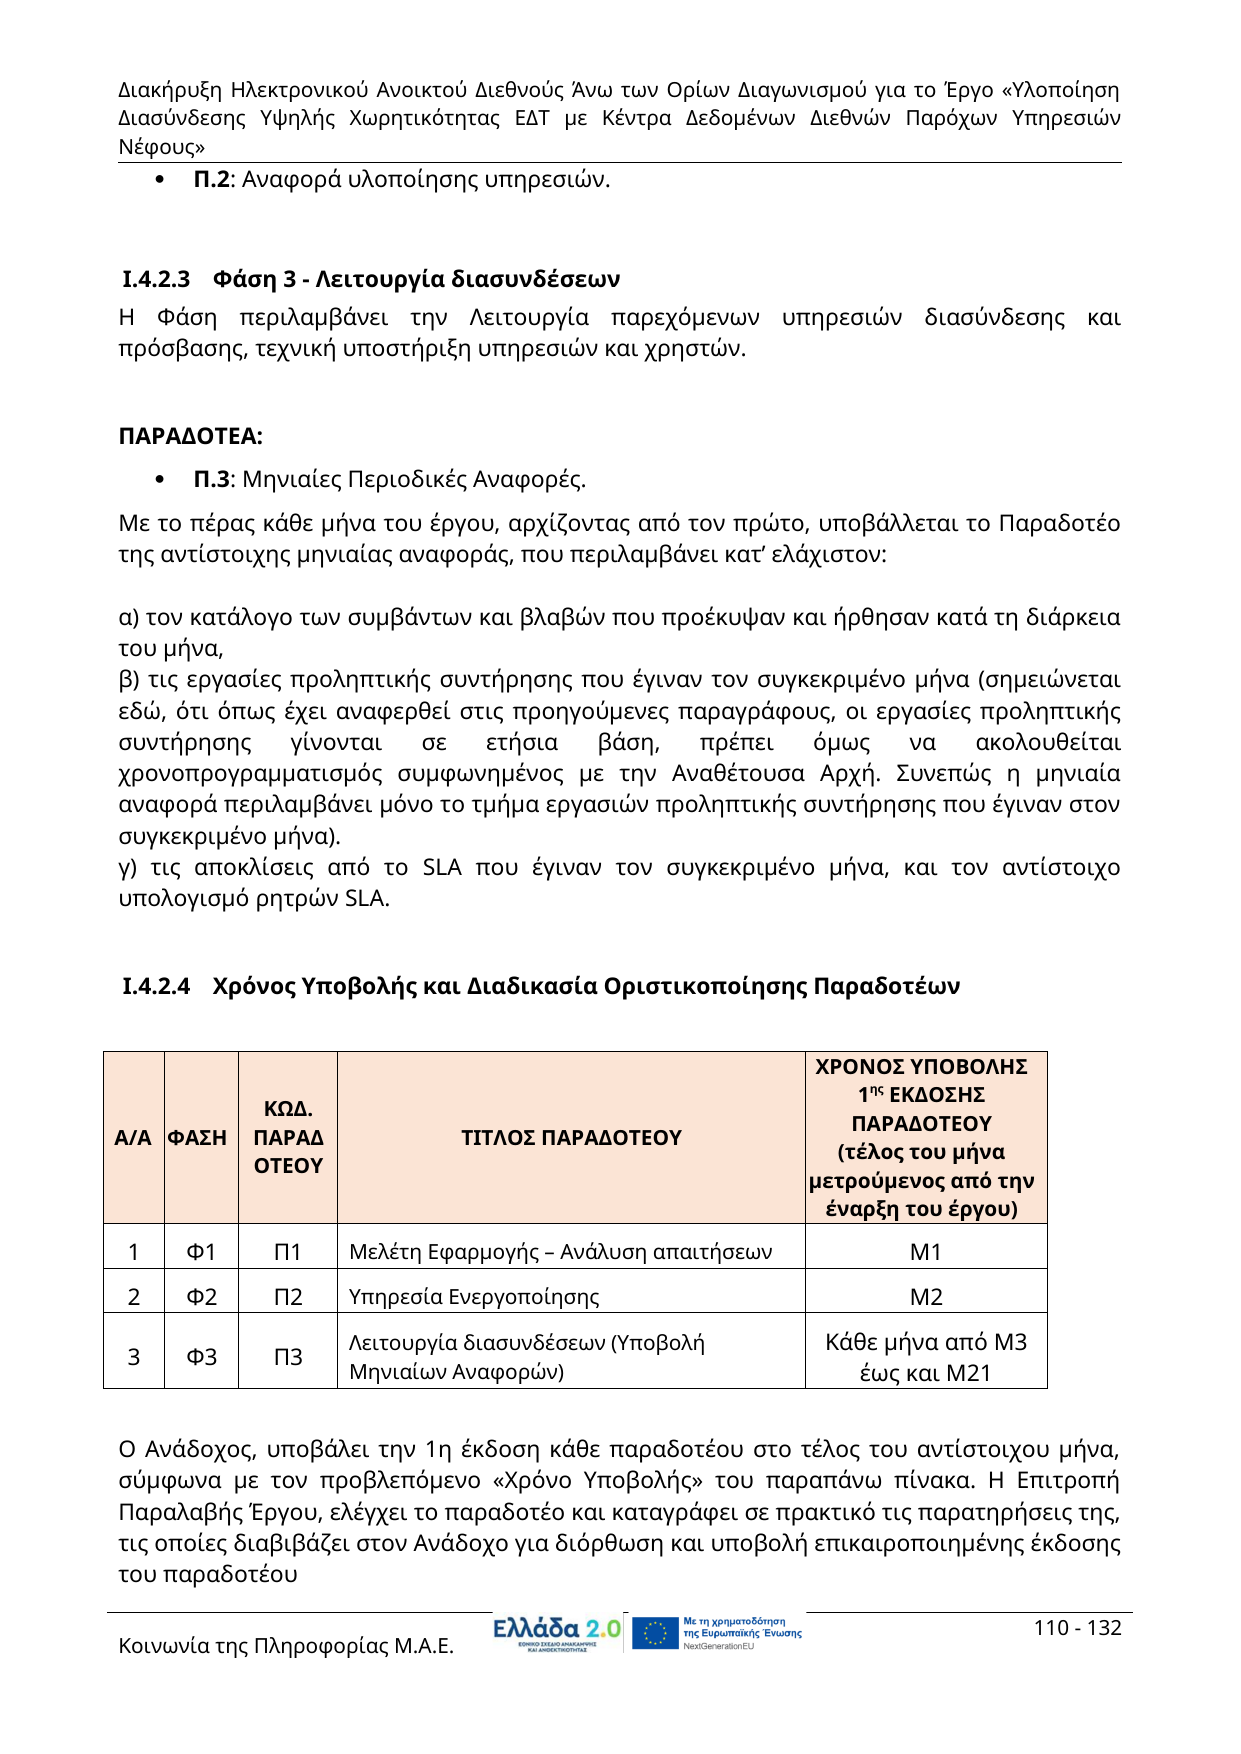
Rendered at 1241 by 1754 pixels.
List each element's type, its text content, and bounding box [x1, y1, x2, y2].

picture [492, 1612, 807, 1653]
table_header Α/Α [104, 1052, 164, 1223]
table_header ΦΑΣΗ [165, 1052, 238, 1223]
table_cell Φ3 [165, 1313, 238, 1388]
text ΠΑΡΑΔΟΤΕΑ: [118, 420, 1122, 451]
table_header ΧΡΟΝΟΣ ΥΠΟΒΟΛΗΣ 1ης ΕΚΔΟΣΗΣ ΠΑΡΑΔΟΤΕΟΥ (τέλος του μήνα μετρούμενος από την έναρξη του έργου) [806, 1052, 1047, 1223]
table_cell Μελέτη Εφαρμογής – Ανάλυση απαιτήσεων [338, 1224, 805, 1267]
text Η Φάση περιλαμβάνει την Λειτουργία παρεχόμενων υπηρεσιών διασύνδεσης και πρόσβασης, τεχνική υποστήριξη υπηρεσιών και χρηστών. [118, 301, 1122, 363]
subtitle Φάση 3 - Λειτουργία διασυνδέσεων [123, 263, 1122, 295]
table_cell Μ1 [806, 1224, 1047, 1267]
list Π.2: Αναφορά υλοποίησης υπηρεσιών. [156, 163, 1122, 195]
table_cell 2 [104, 1269, 164, 1312]
table_cell Π1 [239, 1224, 337, 1267]
text Με το πέρας κάθε μήνα του έργου, αρχίζοντας από τον πρώτο, υποβάλλεται το Παραδοτέο της αντίστοιχης μηνιαίας αναφοράς, που περιλαμβάνει κατ’ ελάχιστον: [118, 507, 1122, 570]
table_cell Υπηρεσία Ενεργοποίησης [338, 1269, 805, 1312]
table_header ΚΩΔ. ΠΑΡΑΔΟΤΕΟΥ [239, 1052, 337, 1223]
text Ο Ανάδοχος, υποβάλει την 1η έκδοση κάθε παραδοτέου στο τέλος του αντίστοιχου μήνα, σύμφωνα με τον προβλεπόμενο «Χρόνο Υποβολής» του παραπάνω πίνακα. Η Επιτροπή Παραλαβής Έργου, ελέγχει το παραδοτέο και καταγράφει σε πρακτικό τις παρατηρήσεις της, τις οποίες διαβιβάζει στον Ανάδοχο για διόρθωση και υποβολή επικαιροποιημένης έκδοσης του παραδοτέου [118, 1433, 1122, 1589]
table_cell Π3 [239, 1313, 337, 1388]
text α) τον κατάλογο των συμβάντων και βλαβών που προέκυψαν και ήρθησαν κατά τη διάρκεια του μήνα, [118, 601, 1122, 663]
table_cell 3 [104, 1313, 164, 1388]
table_cell Φ2 [165, 1269, 238, 1312]
table_cell Λειτουργία διασυνδέσεων (Υποβολή Μηνιαίων Αναφορών) [338, 1313, 805, 1388]
table_cell Φ1 [165, 1224, 238, 1267]
text γ) τις αποκλίσεις από το SLA που έγιναν τον συγκεκριμένο μήνα, και τον αντίστοιχο υπολογισμό ρητρών SLA. [118, 851, 1122, 913]
subtitle Χρόνος Υποβολής και Διαδικασία Οριστικοποίησης Παραδοτέων [123, 970, 1122, 1001]
table_cell Μ2 [806, 1269, 1047, 1312]
table_cell 1 [104, 1224, 164, 1267]
list Π.3: Μηνιαίες Περιοδικές Αναφορές. [156, 463, 1122, 495]
table_cell Κάθε μήνα από Μ3 έως και Μ21 [806, 1313, 1047, 1388]
table_header ΤΙΤΛΟΣ ΠΑΡΑΔΟΤΕΟΥ [338, 1052, 805, 1223]
table_cell Π2 [239, 1269, 337, 1312]
text β) τις εργασίες προληπτικής συντήρησης που έγιναν τον συγκεκριμένο μήνα (σημειώνεται εδώ, ότι όπως έχει αναφερθεί στις προηγούμενες παραγράφους, οι εργασίες προληπτικής συντήρησης γίνονται σε ετήσια βάση, πρέπει όμως να ακολουθείται χρονοπρογραμματισμός συμφωνημένος με την Αναθέτουσα Αρχή. Συνεπώς η μηνιαία αναφορά περιλαμβάνει μόνο το τμήμα εργασιών προληπτικής συντήρησης που έγιναν στον συγκεκριμένο μήνα). [118, 663, 1122, 851]
